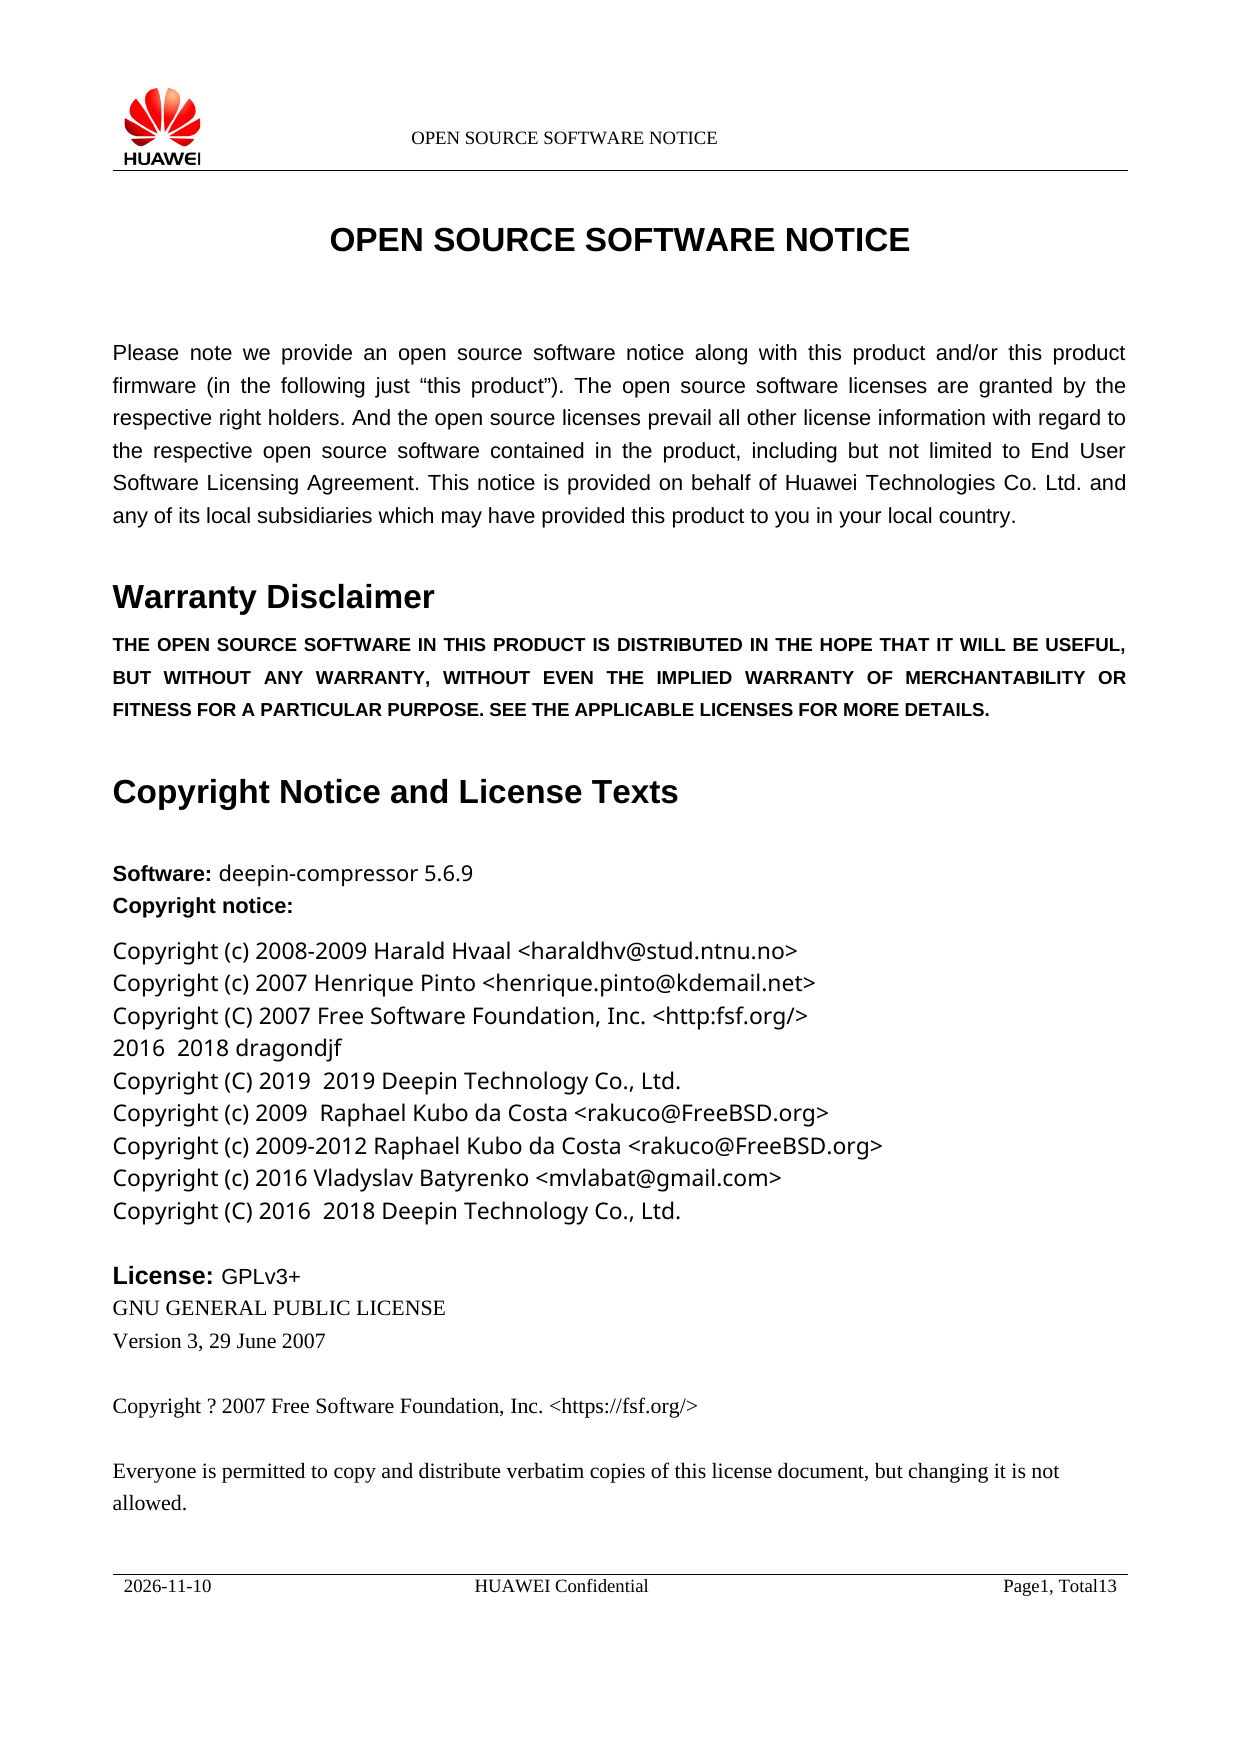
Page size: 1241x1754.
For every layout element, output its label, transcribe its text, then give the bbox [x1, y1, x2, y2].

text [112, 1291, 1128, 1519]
text Copyright notice: [112, 889, 1128, 921]
text OPEN SOURCE SOFTWARE NOTICE [112, 206, 1128, 271]
text Please note we provide an open source software notice along with this product and/or this product firmware (in the following just “this product”). The open source software licenses are granted by the respective right holders. And the open source licenses prevail all other license information with regard to the respective open source software contained in the product, including but not limited to End User Software Licensing Agreement. This notice is provided on behalf of Huawei Technologies Co. Ltd. and any of its local subsidiaries which may have provided this product to you in your local country. [112, 336, 1128, 531]
text License: GPLv3+ [112, 1259, 1128, 1291]
title Software: deepin-compressor 5.6.9 [112, 856, 1128, 889]
picture [124, 88, 201, 165]
text Copyright Notice and License Texts [112, 759, 1128, 824]
text Copyright (c) 2008-2009 Harald Hvaal <haraldhv@stud.ntnu.no> Copyright (c) 2007 Henrique Pinto <henrique.pinto@kdemail.net> Copyright (C) 2007 Free Software Foundation, Inc. <http:fsf.org/> 2016 2018 dragondjf Copyright (C) 2019 2019 Deepin Technology Co., Ltd. Copyright (c) 2009 Raphael Kubo da Costa <rakuco@FreeBSD.org> Copyright (c) 2009-2012 Raphael Kubo da Costa <rakuco@FreeBSD.org> Copyright (c) 2016 Vladyslav Batyrenko <mvlabat@gmail.com> Copyright (C) 2016 2018 Deepin Technology Co., Ltd. [112, 934, 1128, 1259]
text Warranty Disclaimer [112, 564, 1128, 629]
text The open source software in this product is distributed in the hope that it will be useful, but WITHOUT ANY WARRANTY, without even the implied warranty of MERCHANTABILITY or FITNESS FOR A PARTICULAR PURPOSE. See the applicable licenses for more details. [112, 629, 1128, 726]
